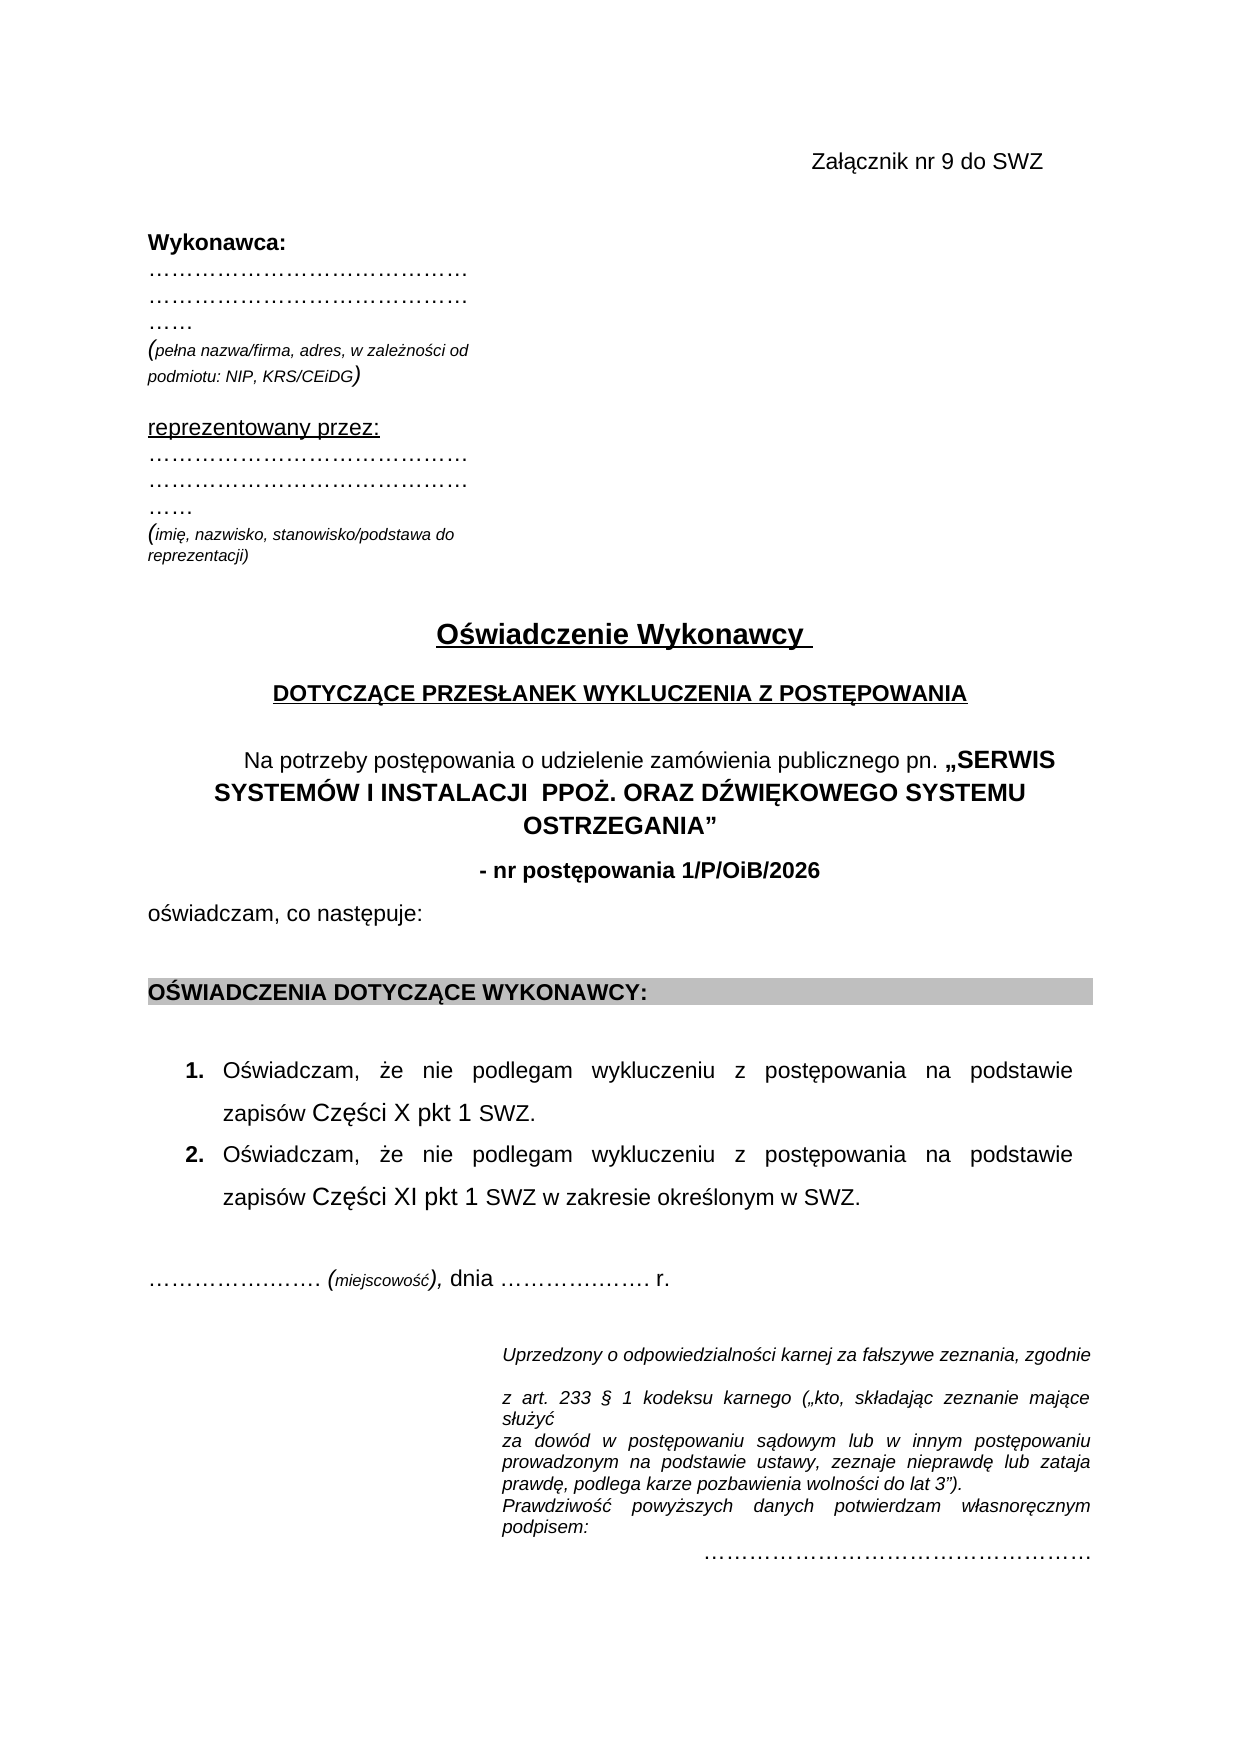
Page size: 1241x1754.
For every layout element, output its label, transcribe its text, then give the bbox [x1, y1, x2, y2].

text OŚWIADCZENIA DOTYCZĄCE WYKONAWCY: [148, 978, 1093, 1005]
text (imię, nazwisko, stanowisko/podstawa do reprezentacji) [148, 519, 472, 564]
text DOTYCZĄCE PRZESŁANEK WYKLUCZENIA Z POSTĘPOWANIA [148, 680, 1093, 706]
text Załącznik nr 9 do SWZ [148, 148, 1093, 200]
text ……………………………………………………………………………… [148, 440, 472, 519]
text Wykonawca: [148, 229, 1093, 255]
text oświadczam, co następuje: [148, 899, 1093, 926]
text Oświadczenie Wykonawcy [148, 617, 1093, 651]
text …………….……. (miejscowość), dnia ………….……. r. [148, 1264, 1093, 1291]
list Oświadczam, że nie podlegam wykluczeniu z postępowania na podstawie zapisów Części X pkt 1 SWZ. [185, 1057, 1093, 1127]
text Uprzedzony o odpowiedzialności karnej za fałszywe zeznania, zgodnie z art. 233 § 1 kodeksu karnego („kto, składając zeznanie mające służyć za dowód w postępowaniu sądowym lub w innym postępowaniu prowadzonym na podstawie ustawy, zeznaje nieprawdę lub zataja prawdę, podlega karze pozbawienia wolności do lat 3”). [502, 1343, 1093, 1494]
text Prawdziwość powyższych danych potwierdzam własnoręcznym podpisem: [502, 1494, 1093, 1538]
text (pełna nazwa/firma, adres, w zależności od podmiotu: NIP, KRS/CEiDG) [148, 334, 472, 387]
text Na potrzeby postępowania o udzielenie zamówienia publicznego pn. „SERWIS SYSTEMÓW I INSTALACJI PPOŻ. ORAZ DŹWIĘKOWEGO SYSTEMU OSTRZEGANIA” [148, 745, 1093, 840]
text …………………………………………… [148, 1538, 1093, 1564]
text reprezentowany przez: [148, 413, 1093, 440]
list Oświadczam, że nie podlegam wykluczeniu z postępowania na podstawie zapisów Części XI pkt 1 SWZ w zakresie określonym w SWZ. [185, 1141, 1093, 1211]
text - nr postępowania 1/P/OiB/2026 [148, 857, 1093, 883]
text ……………………………………………………………………………… [148, 255, 472, 334]
